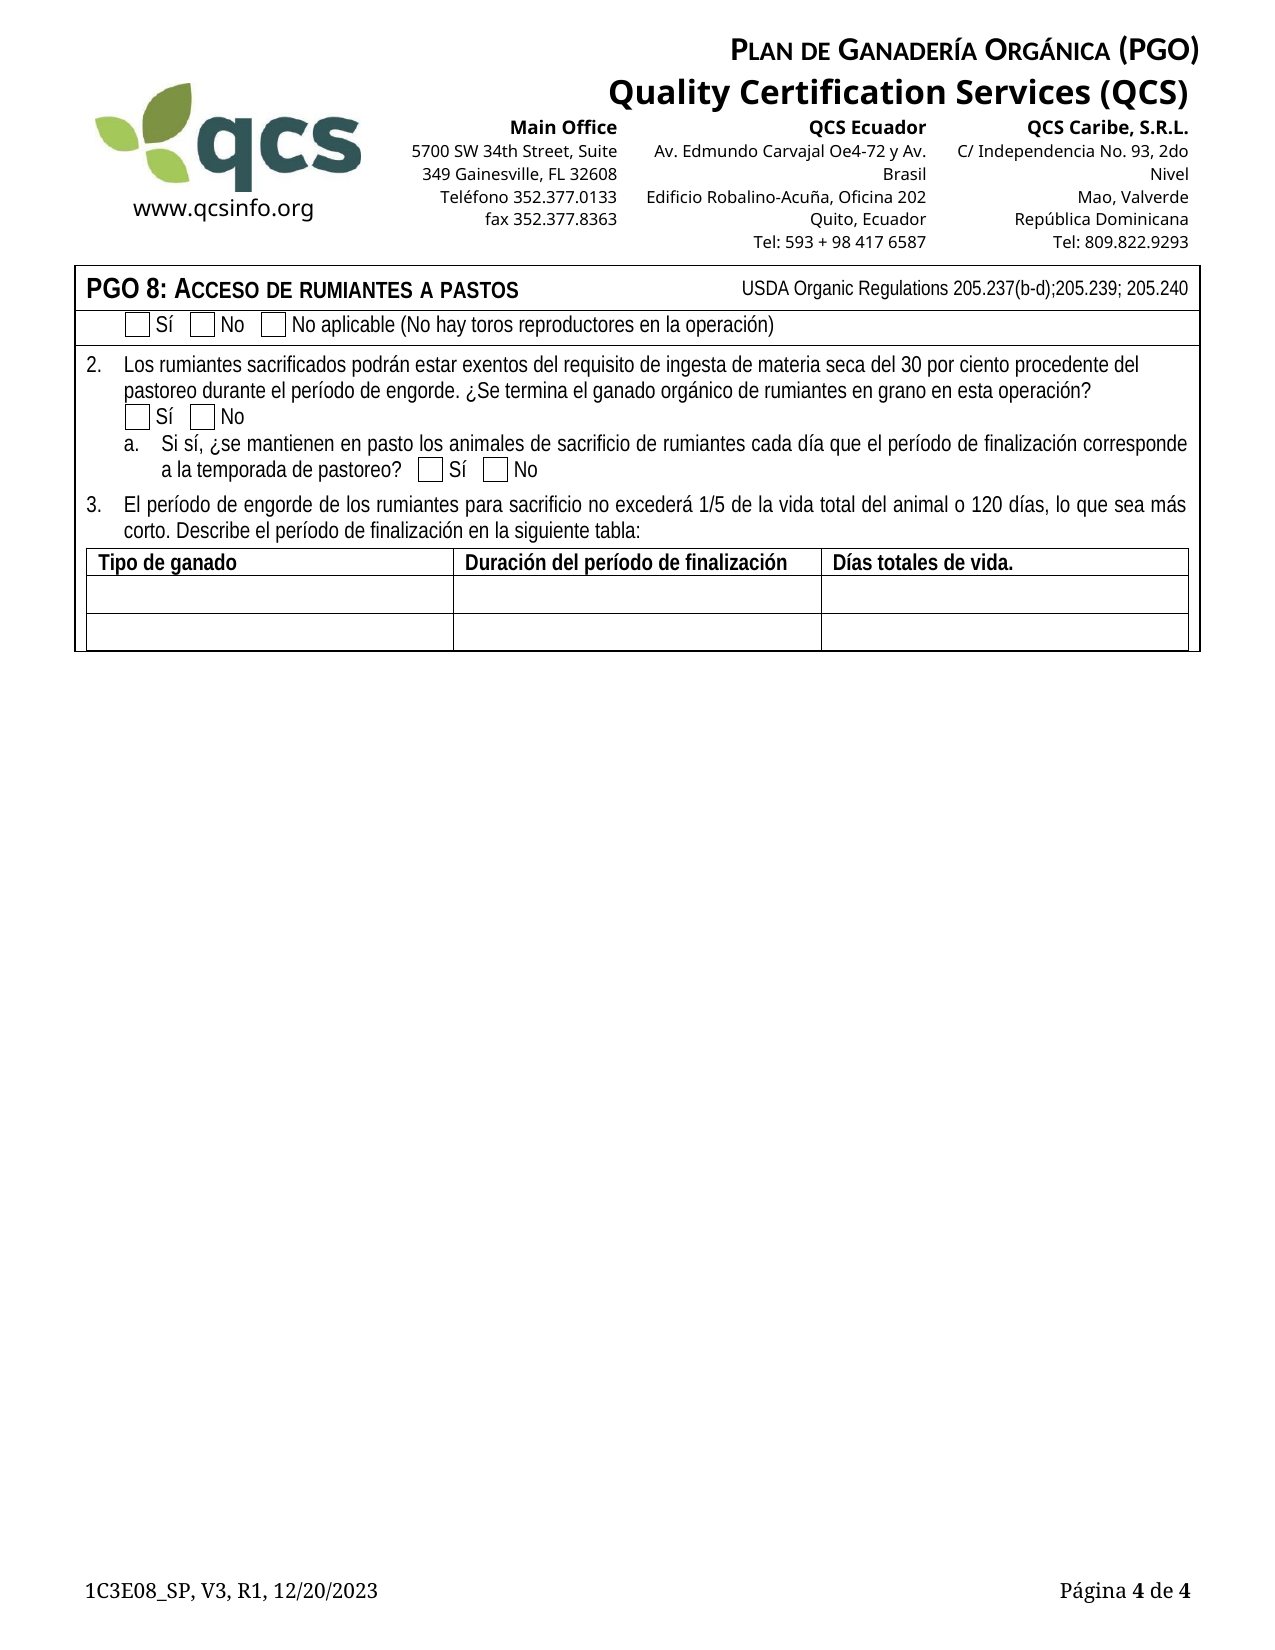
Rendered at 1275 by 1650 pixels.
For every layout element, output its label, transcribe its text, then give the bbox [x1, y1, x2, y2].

picture [95, 83, 361, 192]
table_header PGO 8: Acceso de rumiantes a pastos [76, 266, 656, 310]
table_header USDA Organic Regulations 205.237(b-d);205.239; 205.240 [656, 266, 1199, 310]
table_cell Los rumiantes sacrificados podrán estar exentos del requisito de ingesta de materia seca del 30 por ciento procedente del pastoreo durante el período de engorde. ¿Se termina el ganado orgánico de rumiantes en grano en esta operación? Sí No Si sí, ¿se mantienen en pasto los animales de sacrificio de rumiantes cada día que el período de finalización corresponde a la temporada de pastoreo? Sí No El período de engorde de los rumiantes para sacrificio no excederá 1/5 de la vida total del animal o 120 días, lo que sea más corto. Describe el período de finalización en la siguiente tabla: [76, 346, 1199, 651]
